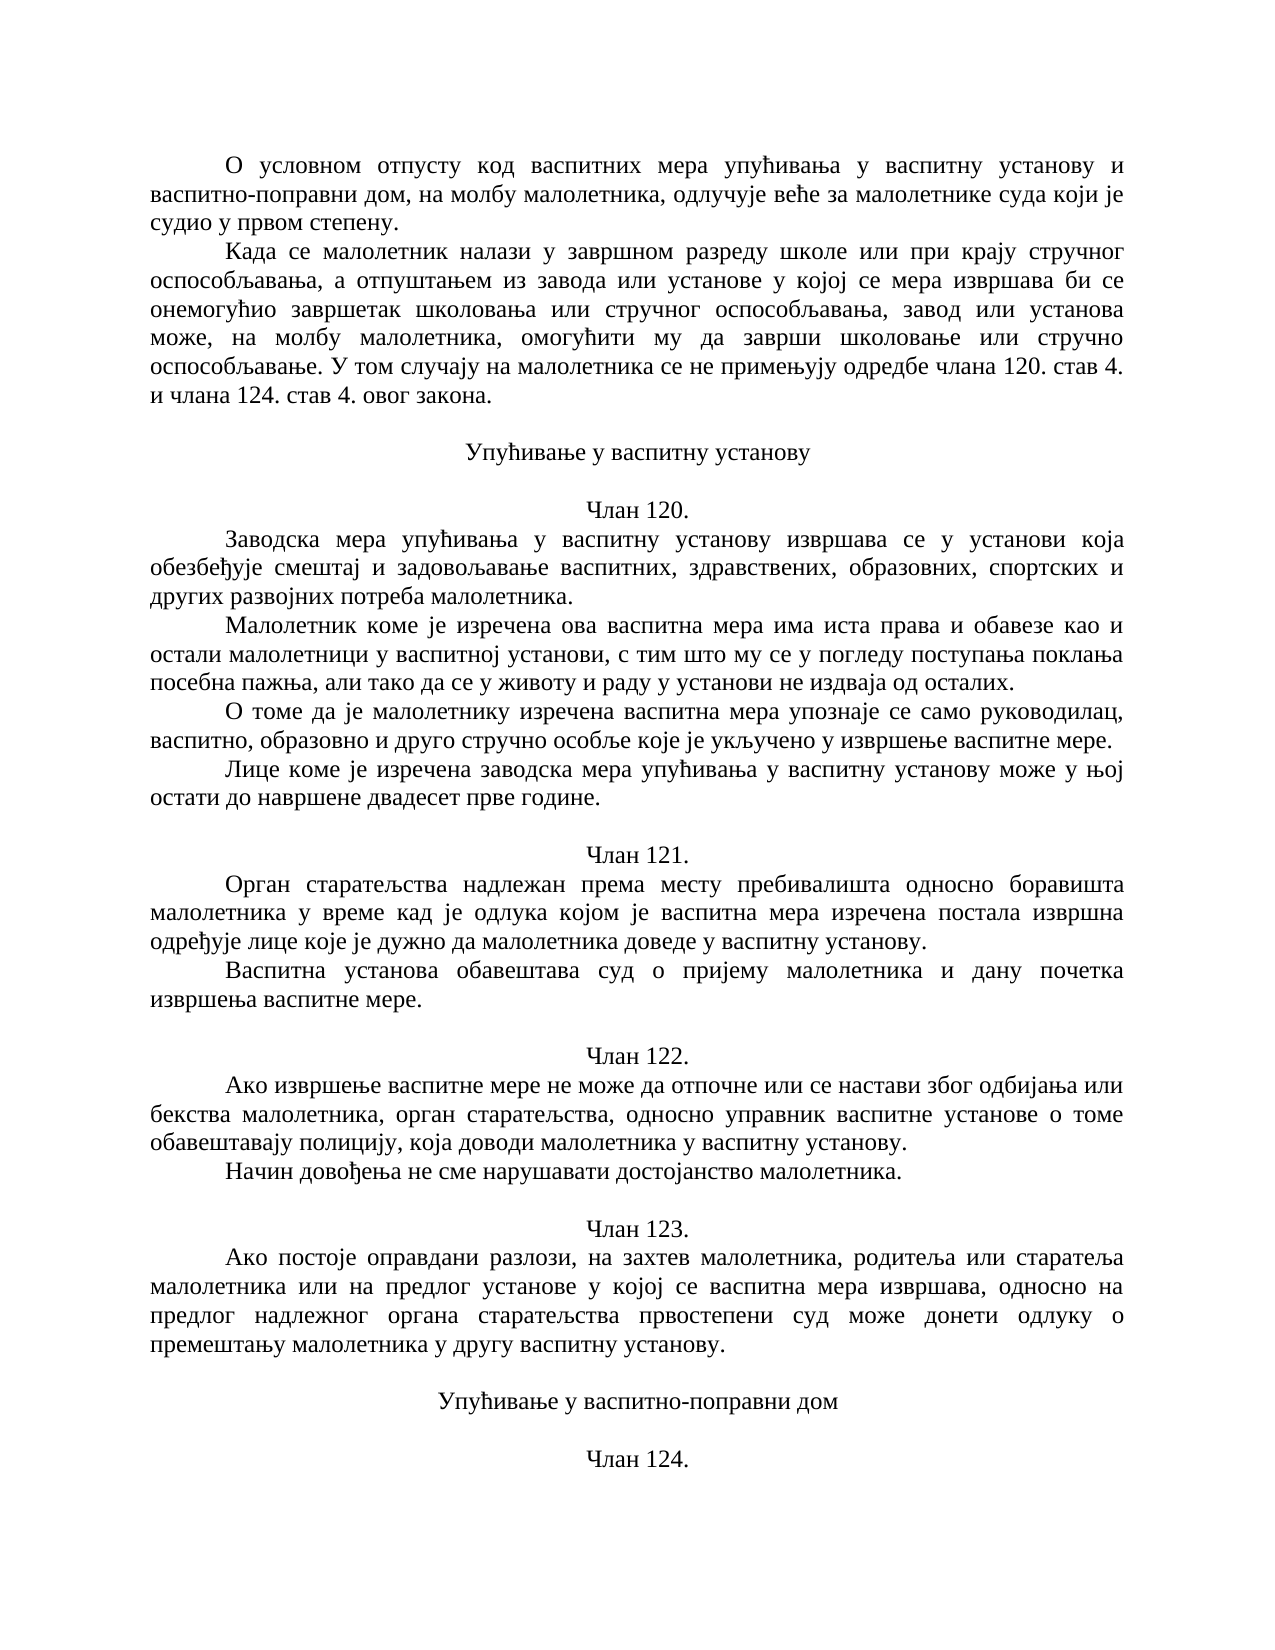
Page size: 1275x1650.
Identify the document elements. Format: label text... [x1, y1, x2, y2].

text Члан 121. [150, 840, 1125, 869]
text Ако постоје оправдани разлози, на захтев малолетника, родитеља или старатеља малолетника или на предлог установе у којој се васпитна мера извршава, односно на предлог надлежног органа старатељства првостепени суд може донети одлуку о премештању малолетника у другу васпитну установу. [150, 1242, 1125, 1357]
text Лице коме је изречена заводска мера упућивања у васпитну установу може у њој остати до навршене двадесет прве године. [150, 754, 1125, 811]
text Упућивање у васпитну установу [150, 437, 1125, 466]
text Васпитна установа обавештава суд о пријему малолетника и дану почетка извршења васпитне мере. [150, 955, 1125, 1012]
text Члан 124. [150, 1444, 1125, 1472]
text О томе да је малолетнику изречена васпитна мера упознаје се само руководилац, васпитно, образовно и друго стручно особље које је укључено у извршење васпитне мере. [150, 696, 1125, 754]
text Заводска мера упућивања у васпитну установу извршава се у установи која обезбеђује смештај и задовољавање васпитних, здравствених, образовних, спортских и других развојних потреба малолетника. [150, 524, 1125, 610]
text Упућивање у васпитно-поправни дом [150, 1386, 1125, 1415]
text Орган старатељства надлежан према месту пребивалишта односно боравишта малолетника у време кад је одлука којом је васпитна мера изречена постала извршна одређује лице које је дужно да малолетника доведе у васпитну установу. [150, 869, 1125, 955]
text Малолетник коме је изречена ова васпитна мера има иста права и обавезе као и остали малолетници у васпитној установи, с тим што му се у погледу поступања поклања посебна пажња, али тако да се у животу и раду у установи не издваја од осталих. [150, 610, 1125, 696]
text О условном отпусту код васпитних мера упућивања у васпитну установу и васпитно-поправни дом, на молбу малолетника, одлучује веће за малолетнике суда који је судио у првом степену. [150, 150, 1125, 236]
text Члан 120. [150, 495, 1125, 524]
text Члан 122. [150, 1041, 1125, 1070]
text Члан 123. [150, 1214, 1125, 1242]
text Ако извршење васпитне мере не може да отпочне или се настави због одбијања или бекства малолетника, орган старатељства, односно управник васпитне установе о томе обавештавају полицију, која доводи малолетника у васпитну установу. [150, 1070, 1125, 1156]
text Начин довођења не сме нарушавати достојанство малолетника. [150, 1156, 1125, 1185]
text Када се малолетник налази у завршном разреду школе или при крају стручног оспособљавања, а отпуштањем из завода или установе у којој се мера извршава би се онемогућио завршетак школовања или стручног оспособљавања, завод или установа може, на молбу малолетника, омогућити му да заврши школовање или стручно оспособљавање. У том случају на малолетника се не примењују одредбе члана 120. став 4. и члана 124. став 4. овог закона. [150, 236, 1125, 409]
